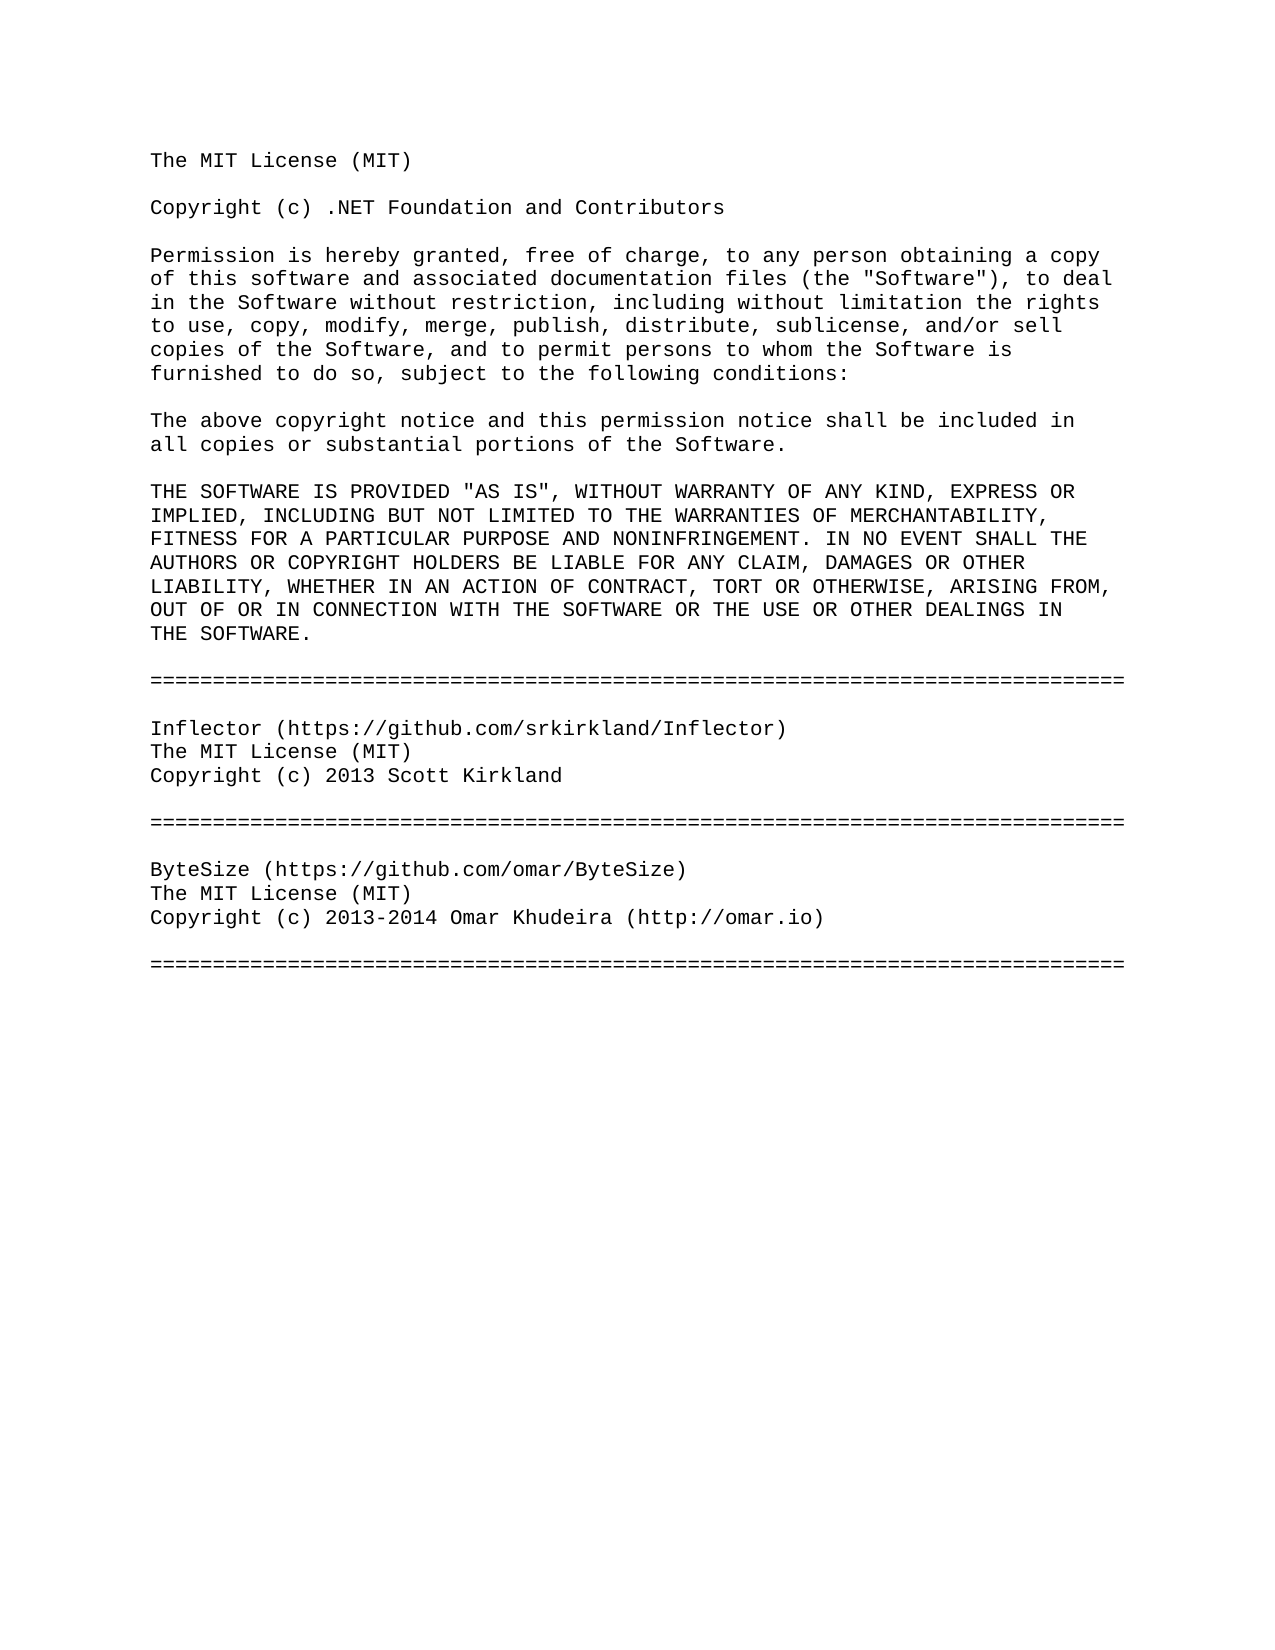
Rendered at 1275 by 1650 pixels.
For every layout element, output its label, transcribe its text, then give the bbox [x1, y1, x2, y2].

text THE SOFTWARE. [150, 623, 1125, 647]
text to use, copy, modify, merge, publish, distribute, sublicense, and/or sell [150, 316, 1125, 339]
text Inflector (https://github.com/srkirkland/Inflector) [150, 717, 1125, 741]
text The MIT License (MIT) [150, 741, 1125, 765]
text all copies or substantial portions of the Software. [150, 434, 1125, 457]
text ============================================================================== [150, 954, 1125, 978]
text AUTHORS OR COPYRIGHT HOLDERS BE LIABLE FOR ANY CLAIM, DAMAGES OR OTHER [150, 552, 1125, 576]
text IMPLIED, INCLUDING BUT NOT LIMITED TO THE WARRANTIES OF MERCHANTABILITY, [150, 505, 1125, 528]
text copies of the Software, and to permit persons to whom the Software is [150, 339, 1125, 363]
text Copyright (c) 2013 Scott Kirkland [150, 765, 1125, 788]
text furnished to do so, subject to the following conditions: [150, 363, 1125, 386]
text Permission is hereby granted, free of charge, to any person obtaining a copy [150, 244, 1125, 268]
text Copyright (c) 2013-2014 Omar Khudeira (http://omar.io) [150, 907, 1125, 930]
text The above copyright notice and this permission notice shall be included in [150, 410, 1125, 434]
text FITNESS FOR A PARTICULAR PURPOSE AND NONINFRINGEMENT. IN NO EVENT SHALL THE [150, 528, 1125, 552]
text LIABILITY, WHETHER IN AN ACTION OF CONTRACT, TORT OR OTHERWISE, ARISING FROM, [150, 576, 1125, 599]
text Copyright (c) .NET Foundation and Contributors [150, 197, 1125, 221]
text THE SOFTWARE IS PROVIDED "AS IS", WITHOUT WARRANTY OF ANY KIND, EXPRESS OR [150, 481, 1125, 505]
text of this software and associated documentation files (the "Software"), to deal [150, 268, 1125, 292]
text ============================================================================== [150, 812, 1125, 836]
text The MIT License (MIT) [150, 883, 1125, 907]
text The MIT License (MIT) [150, 150, 1125, 174]
text in the Software without restriction, including without limitation the rights [150, 292, 1125, 316]
text OUT OF OR IN CONNECTION WITH THE SOFTWARE OR THE USE OR OTHER DEALINGS IN [150, 599, 1125, 623]
text ============================================================================== [150, 670, 1125, 694]
text ByteSize (https://github.com/omar/ByteSize) [150, 859, 1125, 883]
